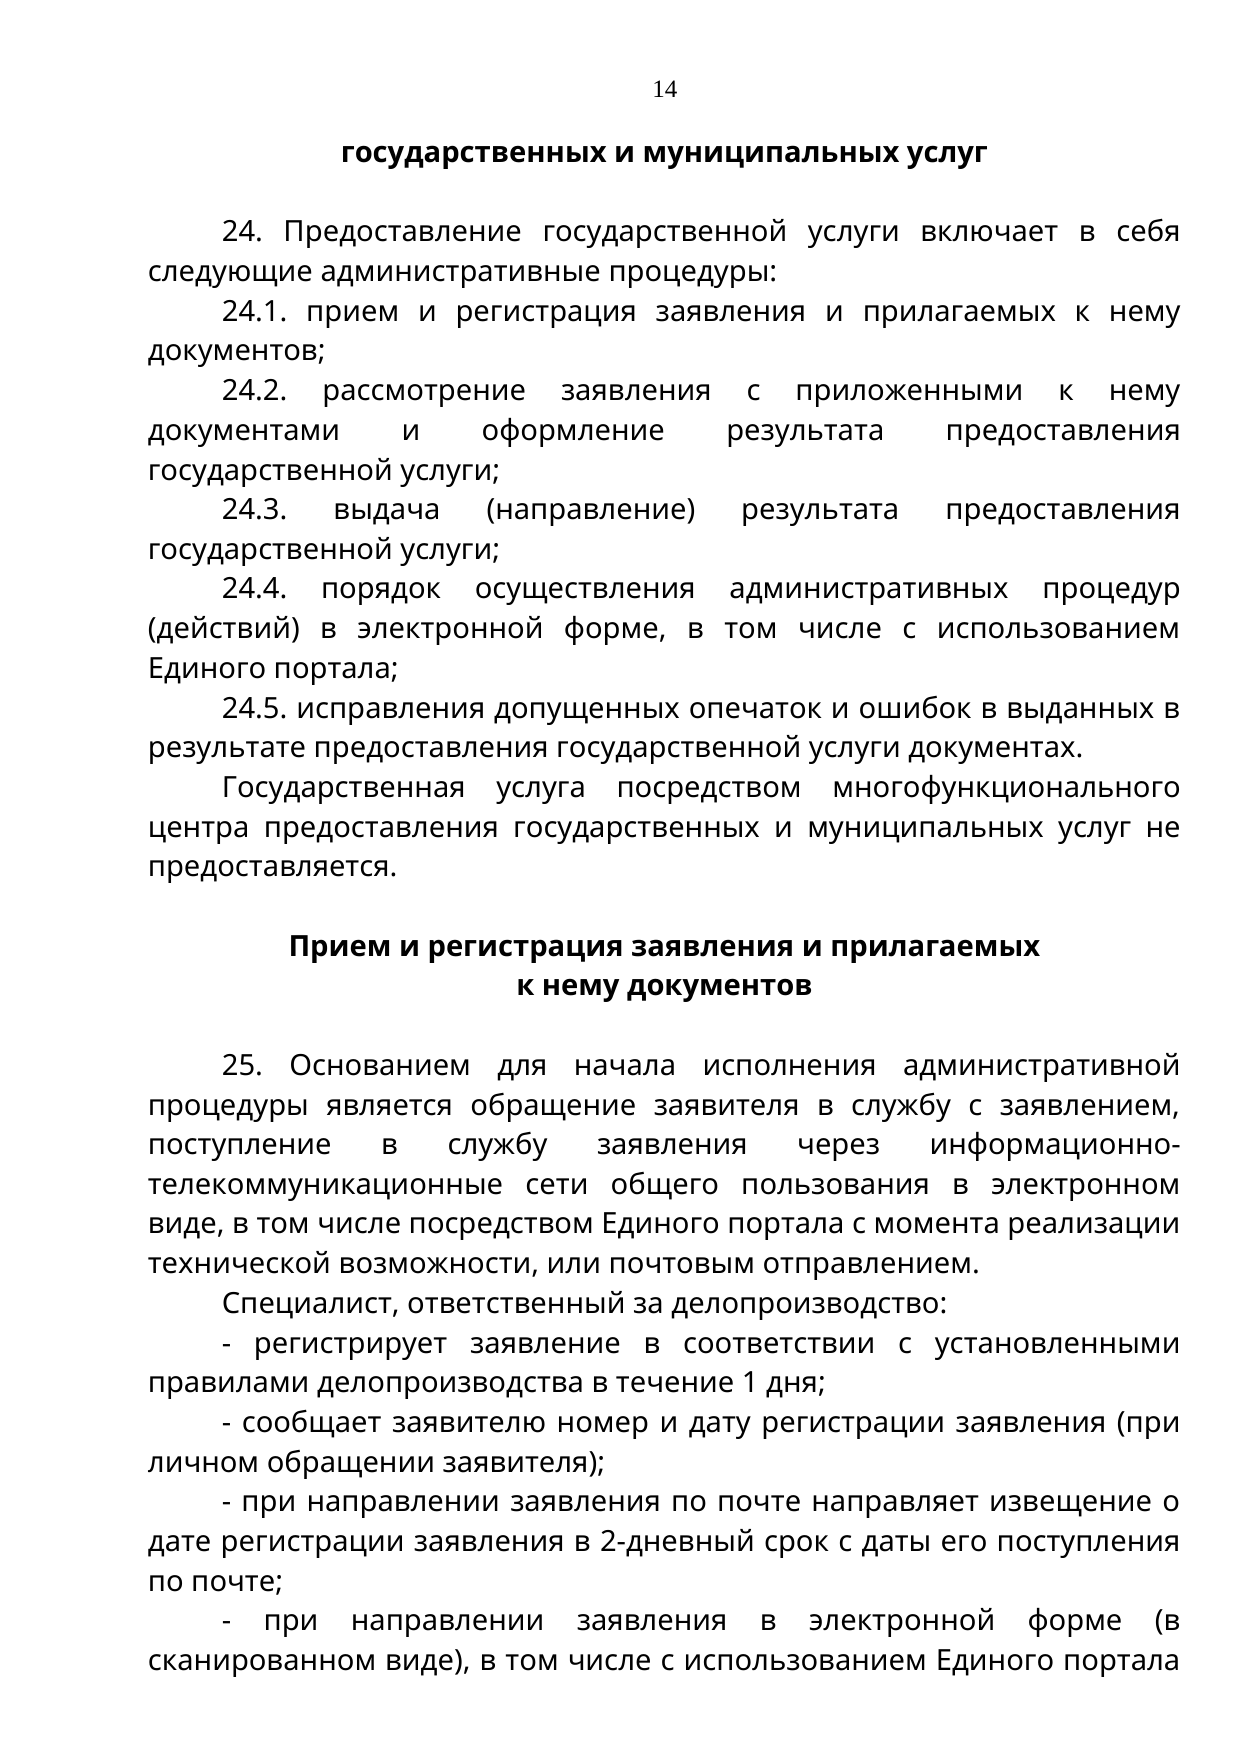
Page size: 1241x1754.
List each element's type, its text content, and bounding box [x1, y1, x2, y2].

text 24.3. выдача (направление) результата предоставления государственной услуги; [148, 488, 1181, 568]
text - регистрирует заявление в соответствии с установленными правилами делопроизводства в течение 1 дня; [148, 1322, 1181, 1401]
text 24. Предоставление государственной услуги включает в себя следующие административные процедуры: [148, 211, 1181, 290]
text 24.5. исправления допущенных опечаток и ошибок в выданных в результате предоставления государственной услуги документах. [148, 687, 1181, 766]
text - при направлении заявления по почте направляет извещение о дате регистрации заявления в 2-дневный срок с даты его поступления по почте; [148, 1481, 1181, 1600]
text 24.1. прием и регистрация заявления и прилагаемых к нему документов; [148, 290, 1181, 369]
text Прием и регистрация заявления и прилагаемых [148, 925, 1181, 965]
text 24.2. рассмотрение заявления с приложенными к нему документами и оформление результата предоставления государственной услуги; [148, 369, 1181, 488]
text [148, 1600, 1181, 1679]
text 25. Основанием для начала исполнения административной процедуры является обращение заявителя в службу с заявлением, поступление в службу заявления через информационно-телекоммуникационные сети общего пользования в электронном виде, в том числе посредством Единого портала с момента реализации технической возможности, или почтовым отправлением. [148, 1044, 1181, 1282]
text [148, 131, 1181, 171]
text 24.4. порядок осуществления административных процедур (действий) в электронной форме, в том числе с использованием Единого портала; [148, 568, 1181, 687]
text к нему документов [148, 965, 1181, 1004]
text Государственная услуга посредством многофункционального центра предоставления государственных и муниципальных услуг не предоставляется. [148, 766, 1181, 885]
text Специалист, ответственный за делопроизводство: [148, 1282, 1181, 1322]
text - сообщает заявителю номер и дату регистрации заявления (при личном обращении заявителя); [148, 1401, 1181, 1481]
